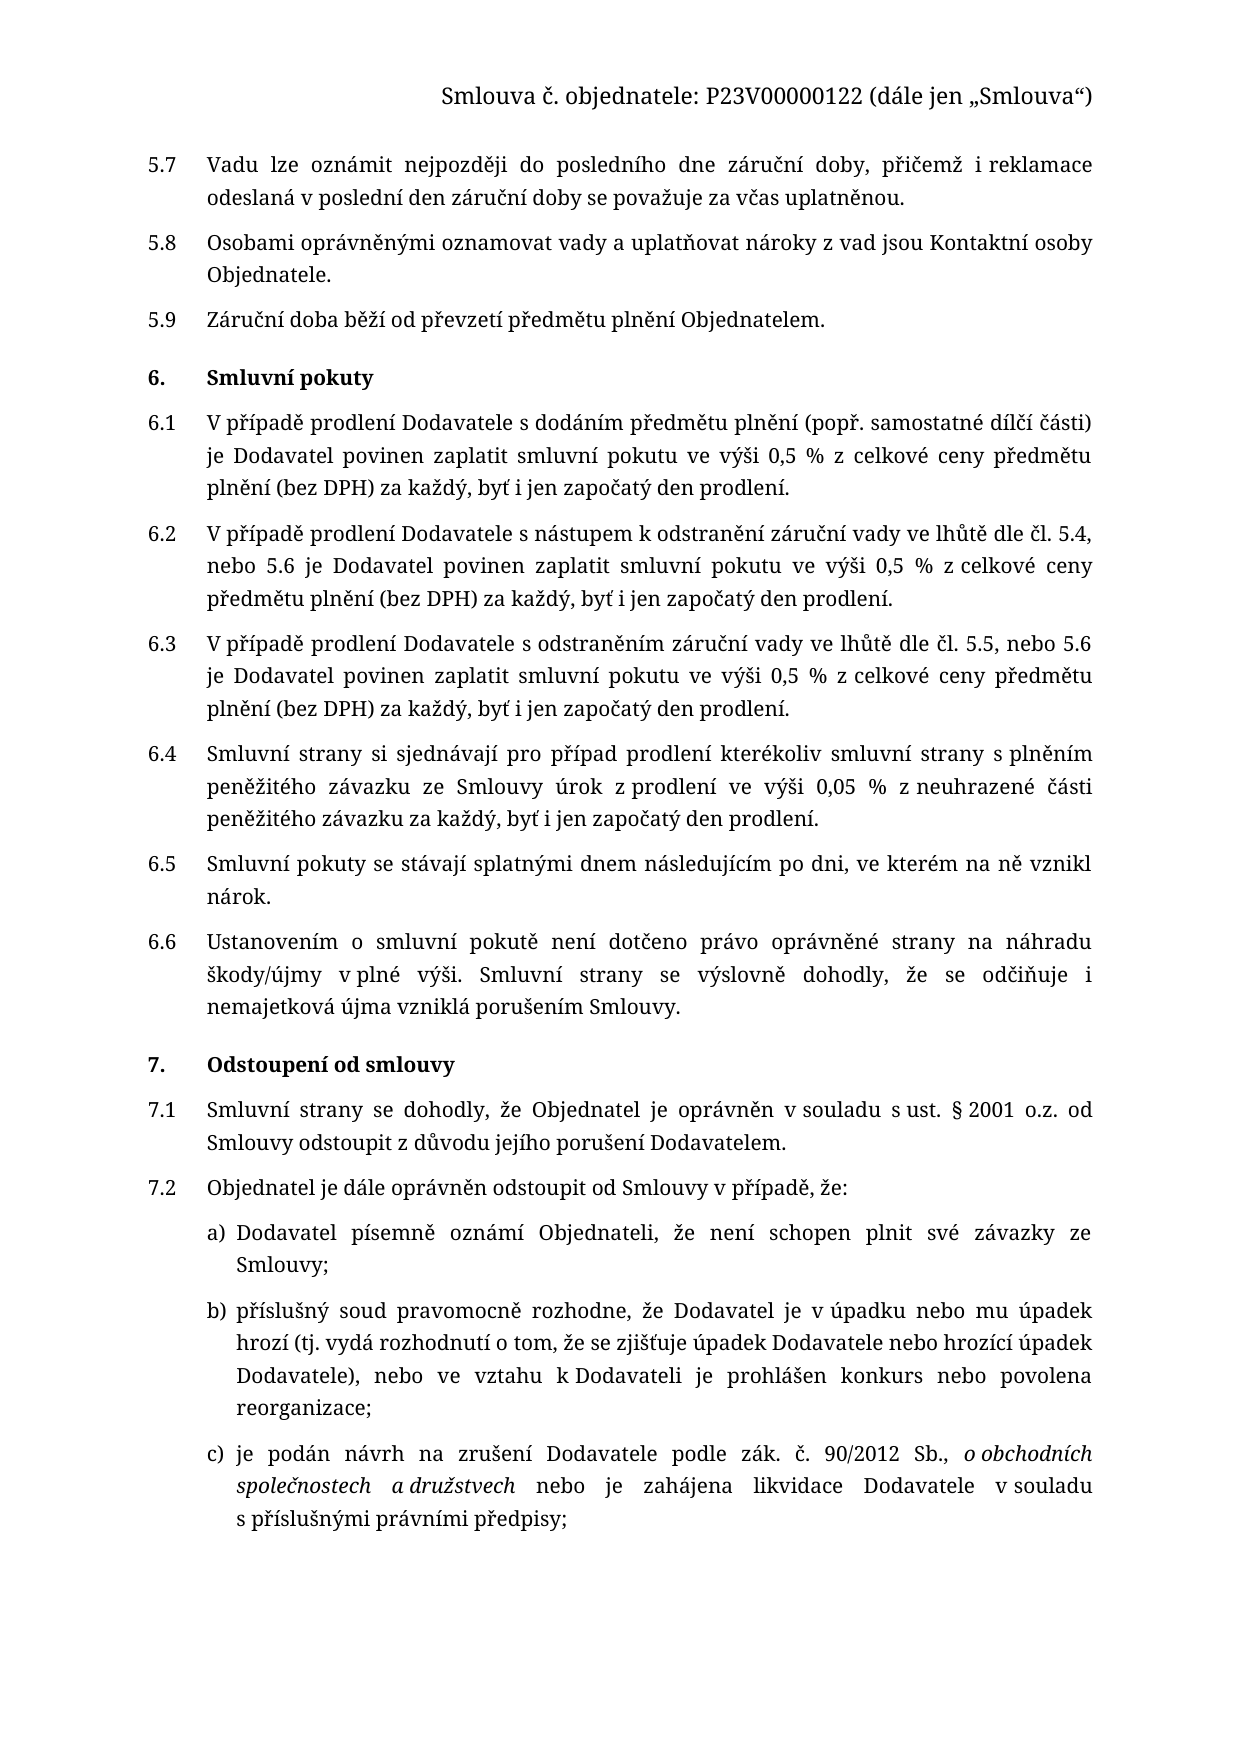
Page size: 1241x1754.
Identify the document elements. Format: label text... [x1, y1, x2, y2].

list V případě prodlení Dodavatele s nástupem k odstranění záruční vady ve lhůtě dle čl. 5.4, nebo 5.6 je Dodavatel povinen zaplatit smluvní pokutu ve výši 0,5 % z celkové ceny předmětu plnění (bez DPH) za každý, byť i jen započatý den prodlení. [148, 519, 1093, 612]
list V případě prodlení Dodavatele s odstraněním záruční vady ve lhůtě dle čl. 5.5, nebo 5.6 je Dodavatel povinen zaplatit smluvní pokutu ve výši 0,5 % z celkové ceny předmětu plnění (bez DPH) za každý, byť i jen započatý den prodlení. [148, 629, 1093, 723]
list Osobami oprávněnými oznamovat vady a uplatňovat nároky z vad jsou Kontaktní osoby Objednatele. [148, 228, 1093, 289]
list příslušný soud pravomocně rozhodne, že Dodavatel je v úpadku nebo mu úpadek hrozí (tj. vydá rozhodnutí o tom, že se zjišťuje úpadek Dodavatele nebo hrozící úpadek Dodavatele), nebo ve vztahu k Dodavateli je prohlášen konkurs nebo povolena reorganizace; [207, 1296, 1093, 1422]
list Objednatel je dále oprávněn odstoupit od Smlouvy v případě, že: [148, 1173, 1093, 1201]
list Ustanovením o smluvní pokutě není dotčeno právo oprávněné strany na náhradu škody/újmy v plné výši. Smluvní strany se výslovně dohodly, že se odčiňuje i nemajetková újma vzniklá porušením Smlouvy. [148, 927, 1093, 1021]
list je podán návrh na zrušení Dodavatele podle zák. č. 90/2012 Sb., o obchodních společnostech a družstvech nebo je zahájena likvidace Dodavatele v souladu s příslušnými právními předpisy; [207, 1439, 1093, 1532]
list Vadu lze oznámit nejpozději do posledního dne záruční doby, přičemž i reklamace odeslaná v poslední den záruční doby se považuje za včas uplatněnou. [148, 150, 1093, 211]
list Dodavatel písemně oznámí Objednateli, že není schopen plnit své závazky ze Smlouvy; [207, 1218, 1093, 1279]
list V případě prodlení Dodavatele s dodáním předmětu plnění (popř. samostatné dílčí části) je Dodavatel povinen zaplatit smluvní pokutu ve výši 0,5 % z celkové ceny předmětu plnění (bez DPH) za každý, byť i jen započatý den prodlení. [148, 408, 1093, 502]
list Odstoupení od smlouvy [148, 1050, 1093, 1078]
list Smluvní strany se dohodly, že Objednatel je oprávněn v souladu s ust. § 2001 o.z. od Smlouvy odstoupit z důvodu jejího porušení Dodavatelem. [148, 1095, 1093, 1156]
list Smluvní strany si sjednávají pro případ prodlení kterékoliv smluvní strany s plněním peněžitého závazku ze Smlouvy úrok z prodlení ve výši 0,05 % z neuhrazené části peněžitého závazku za každý, byť i jen započatý den prodlení. [148, 739, 1093, 833]
list Záruční doba běží od převzetí předmětu plnění Objednatelem. [148, 306, 1093, 334]
list Smluvní pokuty se stávají splatnými dnem následujícím po dni, ve kterém na ně vznikl nárok. [148, 849, 1093, 911]
list Smluvní pokuty [148, 363, 1093, 392]
